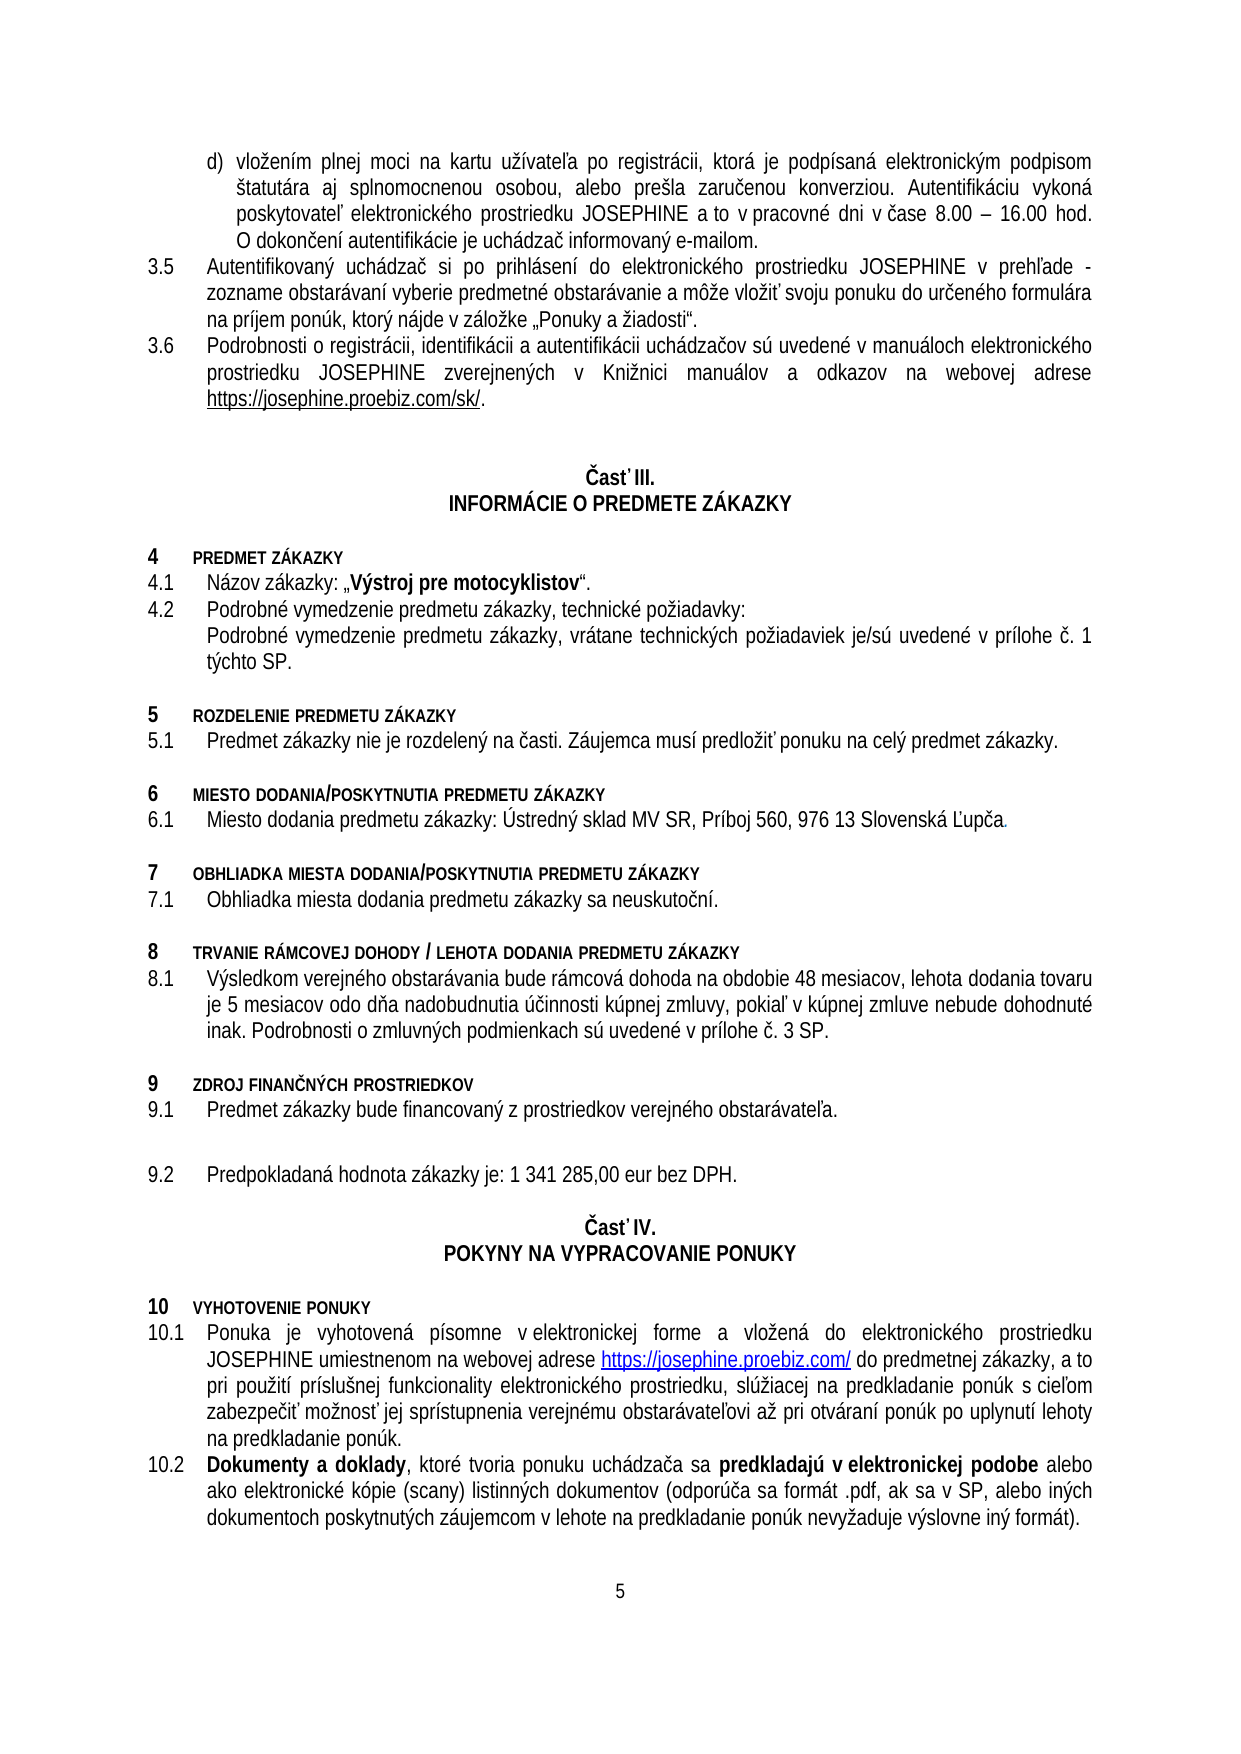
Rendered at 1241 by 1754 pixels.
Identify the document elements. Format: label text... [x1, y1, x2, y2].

subtitle miesto dodania/poskytnutia predmetu zákazky [148, 780, 1093, 806]
subtitle vyhotovenie ponuky [148, 1293, 1093, 1319]
list Miesto dodania predmetu zákazky: Ústredný sklad MV SR, Príboj 560, 976 13 Slovenská Ľupča. [148, 806, 1093, 833]
text Časť III. [148, 464, 1093, 490]
text Časť IV. [148, 1214, 1093, 1240]
subtitle predmet zákazky [148, 543, 1093, 569]
list Ponuka je vyhotovená písomne v elektronickej forme a vložená do elektronického prostriedku JOSEPHINE umiestnenom na webovej adrese https://josephine.proebiz.com/ do predmetnej zákazky, a to pri použití príslušnej funkcionality elektronického prostriedku, slúžiacej na predkladanie ponúk s cieľom zabezpečiť možnosť jej sprístupnenia verejnému obstarávateľovi až pri otváraní ponúk po uplynutí lehoty na predkladanie ponúk. [148, 1319, 1093, 1451]
list Podrobné vymedzenie predmetu zákazky, technické požiadavky: [148, 596, 1093, 622]
subtitle zdroj finančných prostriedkov [148, 1070, 1093, 1096]
list Predmet zákazky nie je rozdelený na časti. Záujemca musí predložiť ponuku na celý predmet zákazky. [148, 727, 1093, 754]
list Podrobnosti o registrácii, identifikácii a autentifikácii uchádzačov sú uvedené v manuáloch elektronického prostriedku JOSEPHINE zverejnených v Knižnici manuálov a odkazov na webovej adrese https://josephine.proebiz.com/sk/. [148, 332, 1093, 411]
list POKYNY NA VYPRACOVANIE PONUKY [148, 1240, 1093, 1266]
list Názov zákazky: „Výstroj pre motocyklistov“. [148, 569, 1093, 596]
text Podrobné vymedzenie predmetu zákazky, vrátane technických požiadaviek je/sú uvedené v prílohe č. 1 týchto SP. [207, 622, 1093, 675]
list Výsledkom verejného obstarávania bude rámcová dohoda na obdobie 48 mesiacov, lehota dodania tovaru je 5 mesiacov odo dňa nadobudnutia účinnosti kúpnej zmluvy, pokiaľ v kúpnej zmluve nebude dohodnuté inak. Podrobnosti o zmluvných podmienkach sú uvedené v prílohe č. 3 SP. [148, 964, 1093, 1044]
list Dokumenty a doklady, ktoré tvoria ponuku uchádzača sa predkladajú v elektronickej podobe alebo ako elektronické kópie (scany) listinných dokumentov (odporúča sa formát .pdf, ak sa v SP, alebo iných dokumentoch poskytnutých záujemcom v lehote na predkladanie ponúk nevyžaduje výslovne iný formát). [148, 1451, 1093, 1530]
subtitle rozdelenie predmetu zákazky [148, 701, 1093, 727]
list Obhliadka miesta dodania predmetu zákazky sa neuskutoční. [148, 886, 1093, 912]
text INFORMÁCIE O PREDMETE ZÁKAZKY [148, 490, 1093, 517]
subtitle obhliadka miesta dodania/poskytnutia predmetu zákazky [148, 859, 1093, 886]
list Predmet zákazky bude financovaný z prostriedkov verejného obstarávateľa. [148, 1096, 1093, 1123]
list Predpokladaná hodnota zákazky je: 1 341 285,00 eur bez DPH. [148, 1161, 1093, 1187]
subtitle trvanie rámcovej dohody / lehota dodania predmetu zákazky [148, 938, 1093, 964]
list Autentifikovaný uchádzač si po prihlásení do elektronického prostriedku JOSEPHINE v prehľade - zozname obstarávaní vyberie predmetné obstarávanie a môže vložiť svoju ponuku do určeného formulára na príjem ponúk, ktorý nájde v záložke „Ponuky a žiadosti“. [148, 253, 1093, 332]
text d) vložením plnej moci na kartu užívateľa po registrácii, ktorá je podpísaná elektronickým podpisom štatutára aj splnomocnenou osobou, alebo prešla zaručenou konverziou. Autentifikáciu vykoná poskytovateľ elektronického prostriedku JOSEPHINE a to v pracovné dni v čase 8.00 – 16.00 hod. O dokončení autentifikácie je uchádzač informovaný e-mailom. [207, 148, 1093, 253]
